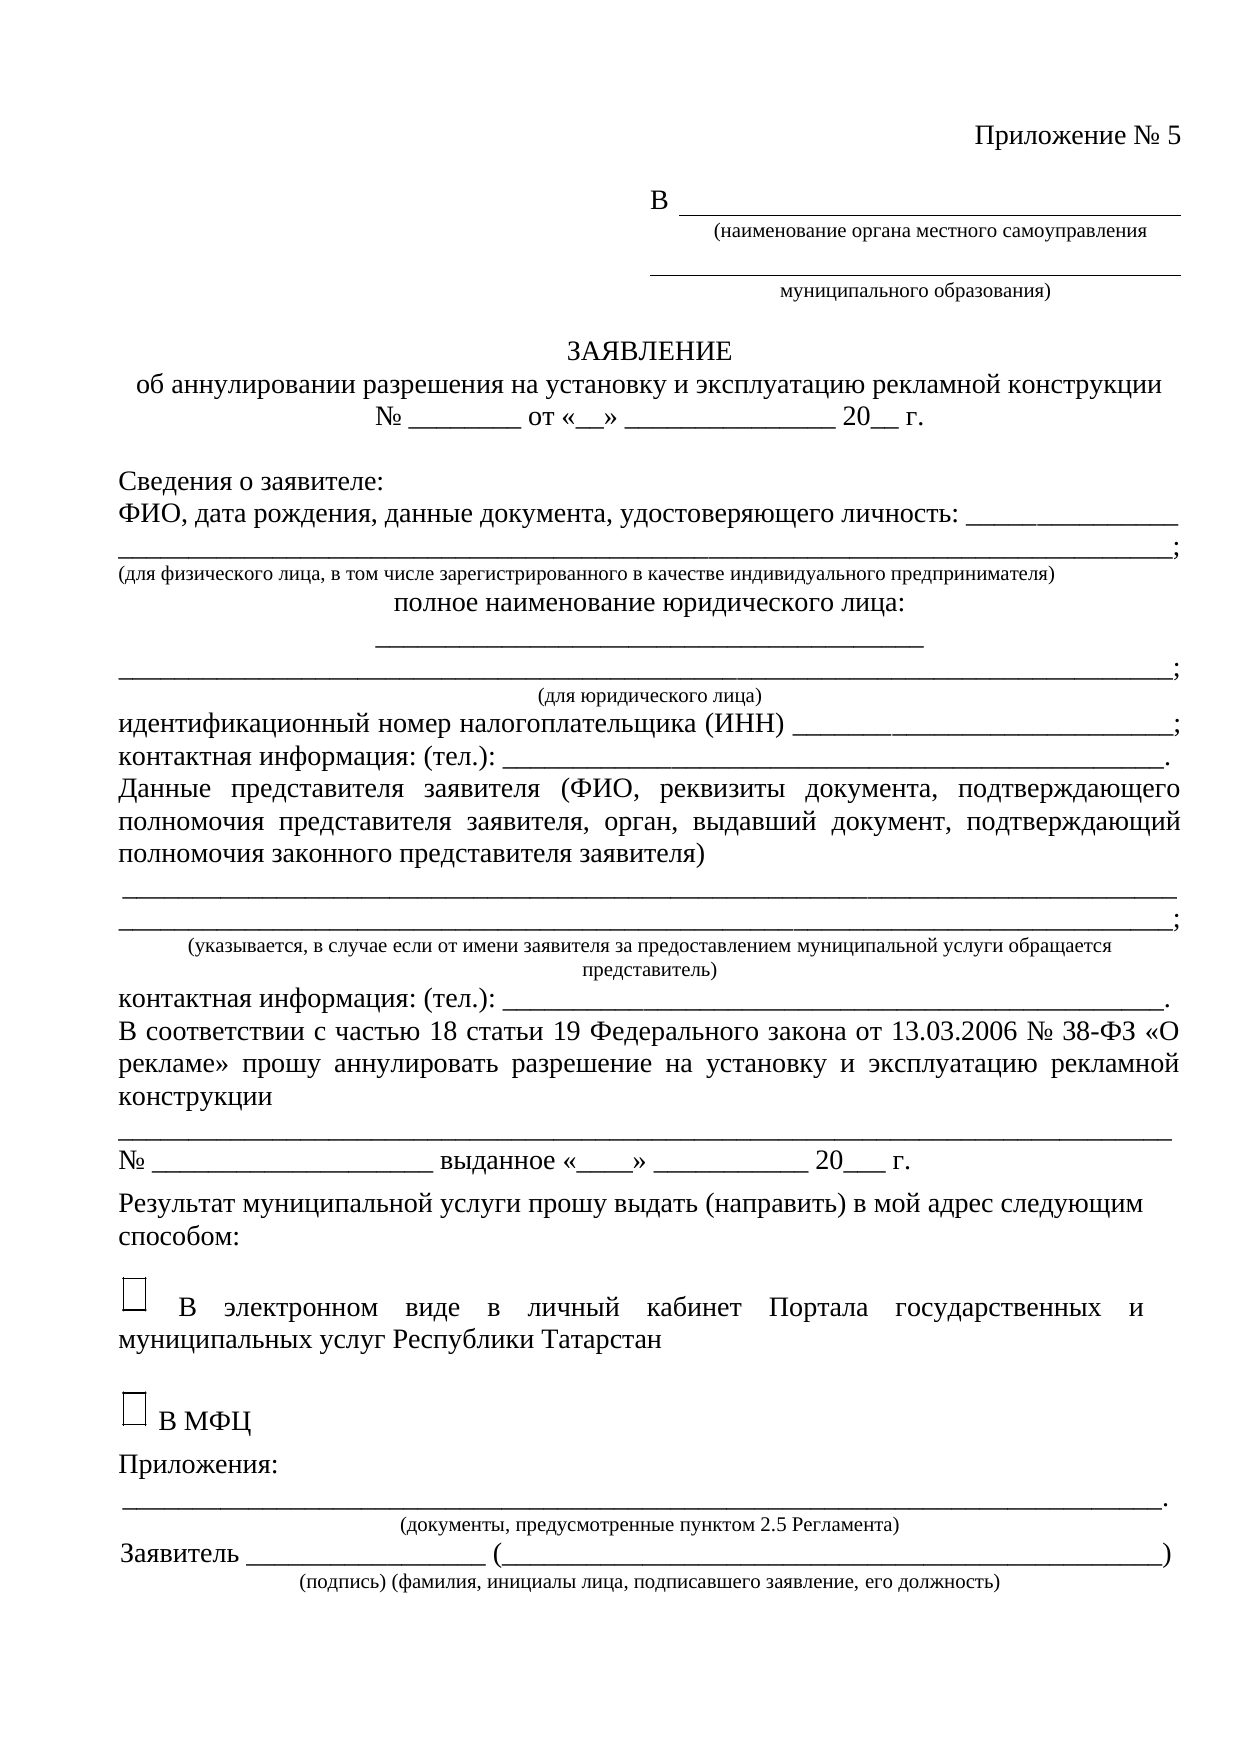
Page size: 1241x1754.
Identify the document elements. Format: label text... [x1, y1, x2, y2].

text идентификационный номер налогоплательщика (ИНН) ___________________________; контактная информация: (тел.): _______________________________________________. [118, 707, 1181, 771]
text № ________ от «__» _______________ 20__ г. [118, 399, 1181, 432]
text __________________________________________________________________________. (документы, предусмотренные пунктом 2.5 Регламента) [118, 1480, 1181, 1536]
text полное наименование юридического лица: _______________________________________ ___________________________________________________________________________; (для юридического лица) [118, 585, 1181, 707]
text Приложение № 5 [709, 118, 1181, 151]
text ___________________________________________________________________________ ___________________________________________________________________________; (указывается, в случае если от имени заявителя за предоставлением муниципальной услуги обращается представитель) [118, 868, 1181, 981]
text муниципального образования) [650, 276, 1181, 302]
text № ____________________ выданное «____» ___________ 20___ г. [118, 1143, 1181, 1176]
text об аннулировании разрешения на установку и эксплуатацию рекламной конструкции [118, 367, 1181, 399]
text контактная информация: (тел.): _______________________________________________. [118, 981, 1181, 1014]
text Сведения о заявителе: [118, 464, 1181, 496]
text ___________________________________________________________________________ [118, 1111, 1181, 1143]
text ФИО, дата рождения, данные документа, удостоверяющего личность: _______________ [118, 496, 1181, 529]
text (наименование органа местного самоуправления [679, 216, 1181, 242]
table_header Результат муниципальной услуги прошу выдать (направить) в мой адрес следующим способом: [112, 1176, 1152, 1262]
text ___________________________________________________________________________; (для физического лица, в том числе зарегистрированного в качестве индивидуального предпринимателя) [118, 529, 1181, 585]
text Заявитель _________________ (_______________________________________________) (подпись) (фамилия, инициалы лица, подписавшего заявление, его должность) [118, 1536, 1181, 1593]
text ЗАЯВЛЕНИЕ [118, 334, 1181, 367]
text Приложения: [118, 1447, 1181, 1480]
table_cell В электронном виде в личный кабинет Портала государственных и муниципальных услуг Республики Татарстан В МФЦ [112, 1262, 1152, 1447]
text В [650, 183, 1181, 215]
text В соответствии с частью 18 статьи 19 Федерального закона от 13.03.2006 № 38-ФЗ «О рекламе» прошу аннулировать разрешение на установку и эксплуатацию рекламной конструкции [118, 1014, 1181, 1111]
text Данные представителя заявителя (ФИО, реквизиты документа, подтверждающего полномочия представителя заявителя, орган, выдавший документ, подтверждающий полномочия законного представителя заявителя) [118, 771, 1181, 868]
